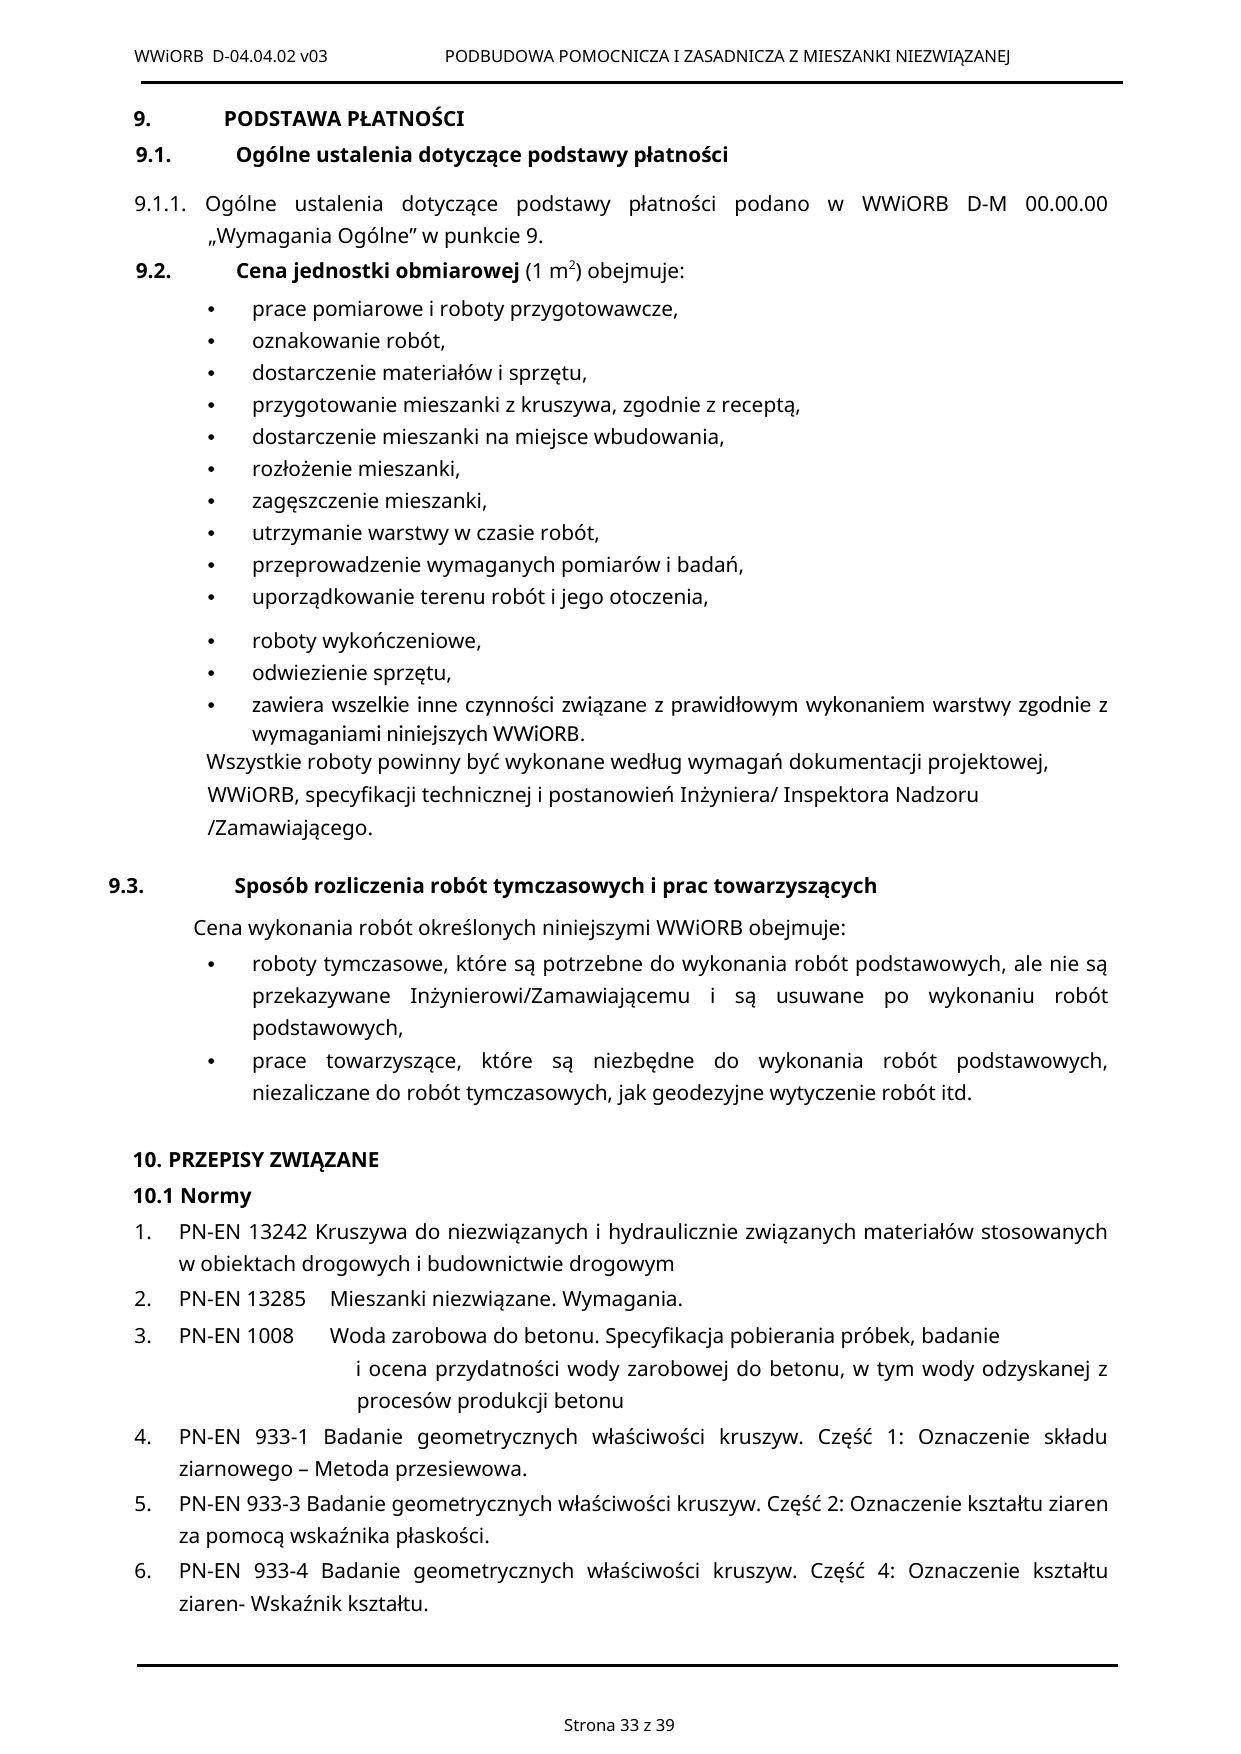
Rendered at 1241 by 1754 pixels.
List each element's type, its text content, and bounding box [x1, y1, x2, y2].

list dostarczenie materiałów i sprzętu, [207, 358, 1109, 386]
list odwiezienie sprzętu, [207, 658, 1109, 687]
list dostarczenie mieszanki na miejsce wbudowania, [207, 422, 1109, 451]
subtitle 10. PRZEPISY ZWIĄZANE [132, 1145, 1173, 1174]
list zagęszczenie mieszanki, [207, 486, 1109, 515]
list zawiera wszelkie inne czynności związane z prawidłowym wykonaniem warstwy zgodnie z wymaganiami niniejszych WWiORB. [207, 691, 1109, 747]
list PN-EN 933-4 Badanie geometrycznych właściwości kruszyw. Część 4: Oznaczenie kształtu ziaren- Wskaźnik kształtu. [134, 1557, 1109, 1617]
text 9.1.1. Ogólne ustalenia dotyczące podstawy płatności podano w WWiORB D-M 00.00.00 „Wymagania Ogólne” w punkcie 9. [134, 189, 1109, 250]
list PN-EN 933-3 Badanie geometrycznych właściwości kruszyw. Część 2: Oznaczenie kształtu ziaren za pomocą wskaźnika płaskości. [134, 1489, 1109, 1550]
list prace towarzyszące, które są niezbędne do wykonania robót podstawowych, niezaliczane do robót tymczasowych, jak geodezyjne wytyczenie robót itd. [207, 1046, 1109, 1106]
list uporządkowanie terenu robót i jego otoczenia, [207, 582, 1109, 611]
subtitle 9. PODSTAWA PŁATNOŚCI [108, 104, 1207, 132]
subtitle 9.1. Ogólne ustalenia dotyczące podstawy płatności [108, 140, 1207, 169]
text Wszystkie roboty powinny być wykonane według wymagań dokumentacji projektowej, WWiORB, specyfikacji technicznej i postanowień Inżyniera/ Inspektora Nadzoru /Zamawiającego. [206, 747, 1114, 842]
list PN-EN 933-1 Badanie geometrycznych właściwości kruszyw. Część 1: Oznaczenie składu ziarnowego – Metoda przesiewowa. [134, 1422, 1109, 1482]
subtitle 10.1 Normy [132, 1181, 1173, 1209]
list rozłożenie mieszanki, [207, 454, 1109, 483]
list prace pomiarowe i roboty przygotowawcze, [207, 294, 1109, 322]
subtitle 9.3. Sposób rozliczenia robót tymczasowych i prac towarzyszących [108, 871, 1207, 899]
list PN-EN 13242 Kruszywa do niezwiązanych i hydraulicznie związanych materiałów stosowanych w obiektach drogowych i budownictwie drogowym [134, 1217, 1109, 1277]
text 9.2. Cena jednostki obmiarowej (1 m2) obejmuje: [108, 256, 1207, 285]
text i ocena przydatności wody zarobowej do betonu, w tym wody odzyskanej z procesów produkcji betonu [356, 1354, 1109, 1415]
list roboty tymczasowe, które są potrzebne do wykonania robót podstawowych, ale nie są przekazywane Inżynierowi/Zamawiającemu i są usuwane po wykonaniu robót podstawowych, [207, 949, 1109, 1042]
list roboty wykończeniowe, [207, 626, 1109, 655]
list PN-EN 1008 Woda zarobowa do betonu. Specyfikacja pobierania próbek, badanie [134, 1321, 1109, 1349]
list oznakowanie robót, [207, 326, 1109, 354]
list przygotowanie mieszanki z kruszywa, zgodnie z receptą, [207, 390, 1109, 418]
list przeprowadzenie wymaganych pomiarów i badań, [207, 550, 1109, 579]
text Cena wykonania robót określonych niniejszymi WWiORB obejmuje: [193, 913, 1109, 942]
list PN-EN 13285 Mieszanki niezwiązane. Wymagania. [134, 1284, 1109, 1313]
list utrzymanie warstwy w czasie robót, [207, 518, 1109, 547]
